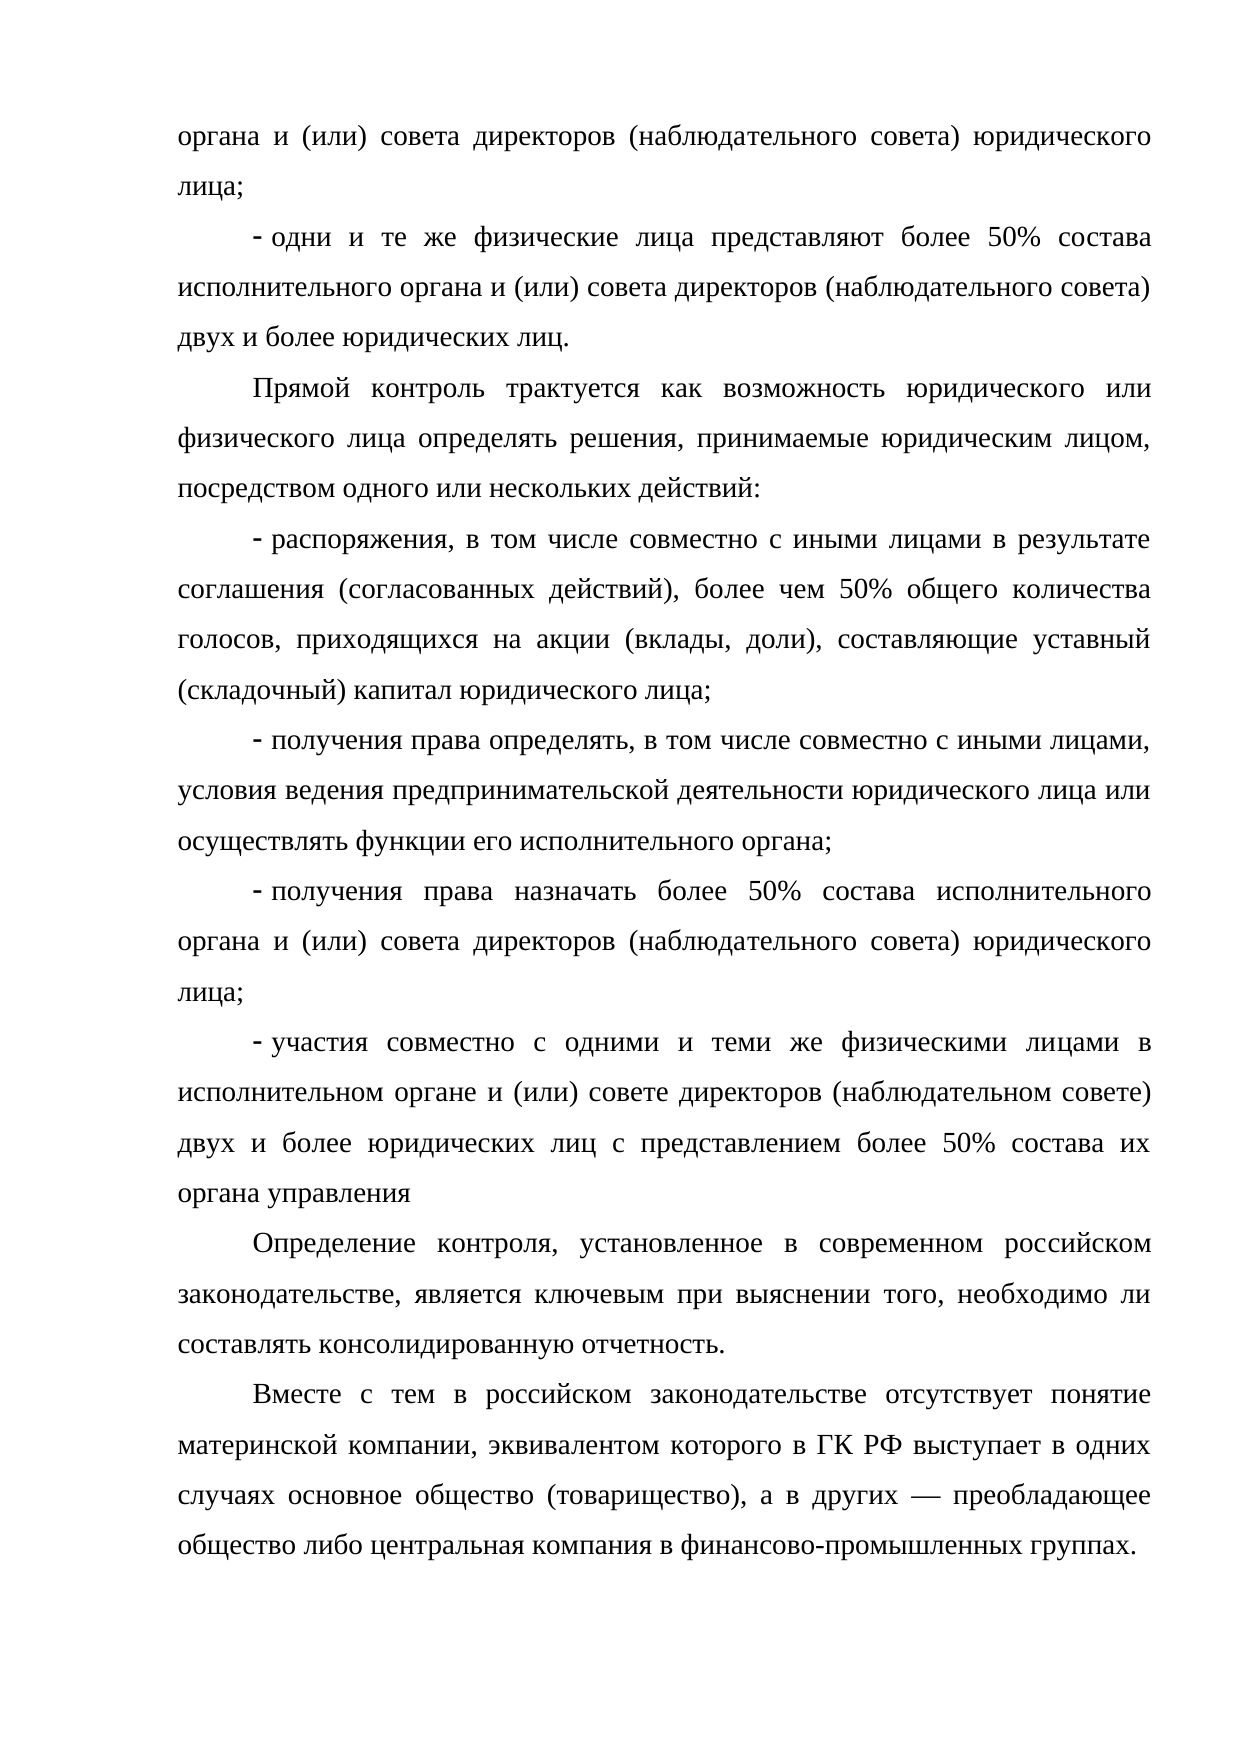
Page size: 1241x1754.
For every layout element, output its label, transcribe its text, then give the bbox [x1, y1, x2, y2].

list одни и те же физические лица представляют более 50% состава исполнительного органа и (или) совета директоров (наблюдательного совета) двух и более юридических лиц. [177, 219, 1152, 353]
list получения права назначать более 50% состава исполнительного органа и (или) совета директоров (наблюдательного совета) юридического лица; [177, 873, 1152, 1007]
text Вместе с тем в российском законодательстве отсутствует понятие материнской компании, эквивалентом которого в ГК РФ выступает в одних случаях основное общество (товарищество), а в других — преобладающее общество либо центральная компания в финансово-промышленных группах. [177, 1376, 1152, 1561]
text Определение контроля, установленное в современном российском законодательстве, является ключевым при выяснении того, необходимо ли составлять консолидированную отчетность. [177, 1226, 1152, 1360]
text Прямой контроль трактуется как возможность юридического или физического лица определять решения, принимаемые юридическим лицом, посредством одного или нескольких действий: [177, 370, 1152, 504]
list получения права определять, в том числе совместно с иными лицами, условия ведения предпринимательской деятельности юридического лица или осуществлять функции его исполнительного органа; [177, 722, 1152, 856]
list участия совместно с одними и теми же физическими лицами в исполнительном органе и (или) совете директоров (наблюдательном совете) двух и более юридических лиц с представлением более 50% состава их органа управления [177, 1024, 1152, 1209]
list распоряжения, в том числе совместно с иными лицами в результате соглашения (согласованных действий), более чем 50% общего количества голосов, приходящихся на акции (вклады, доли), составляющие уставный (складочный) капитал юридического лица; [177, 521, 1152, 705]
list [177, 118, 1152, 202]
